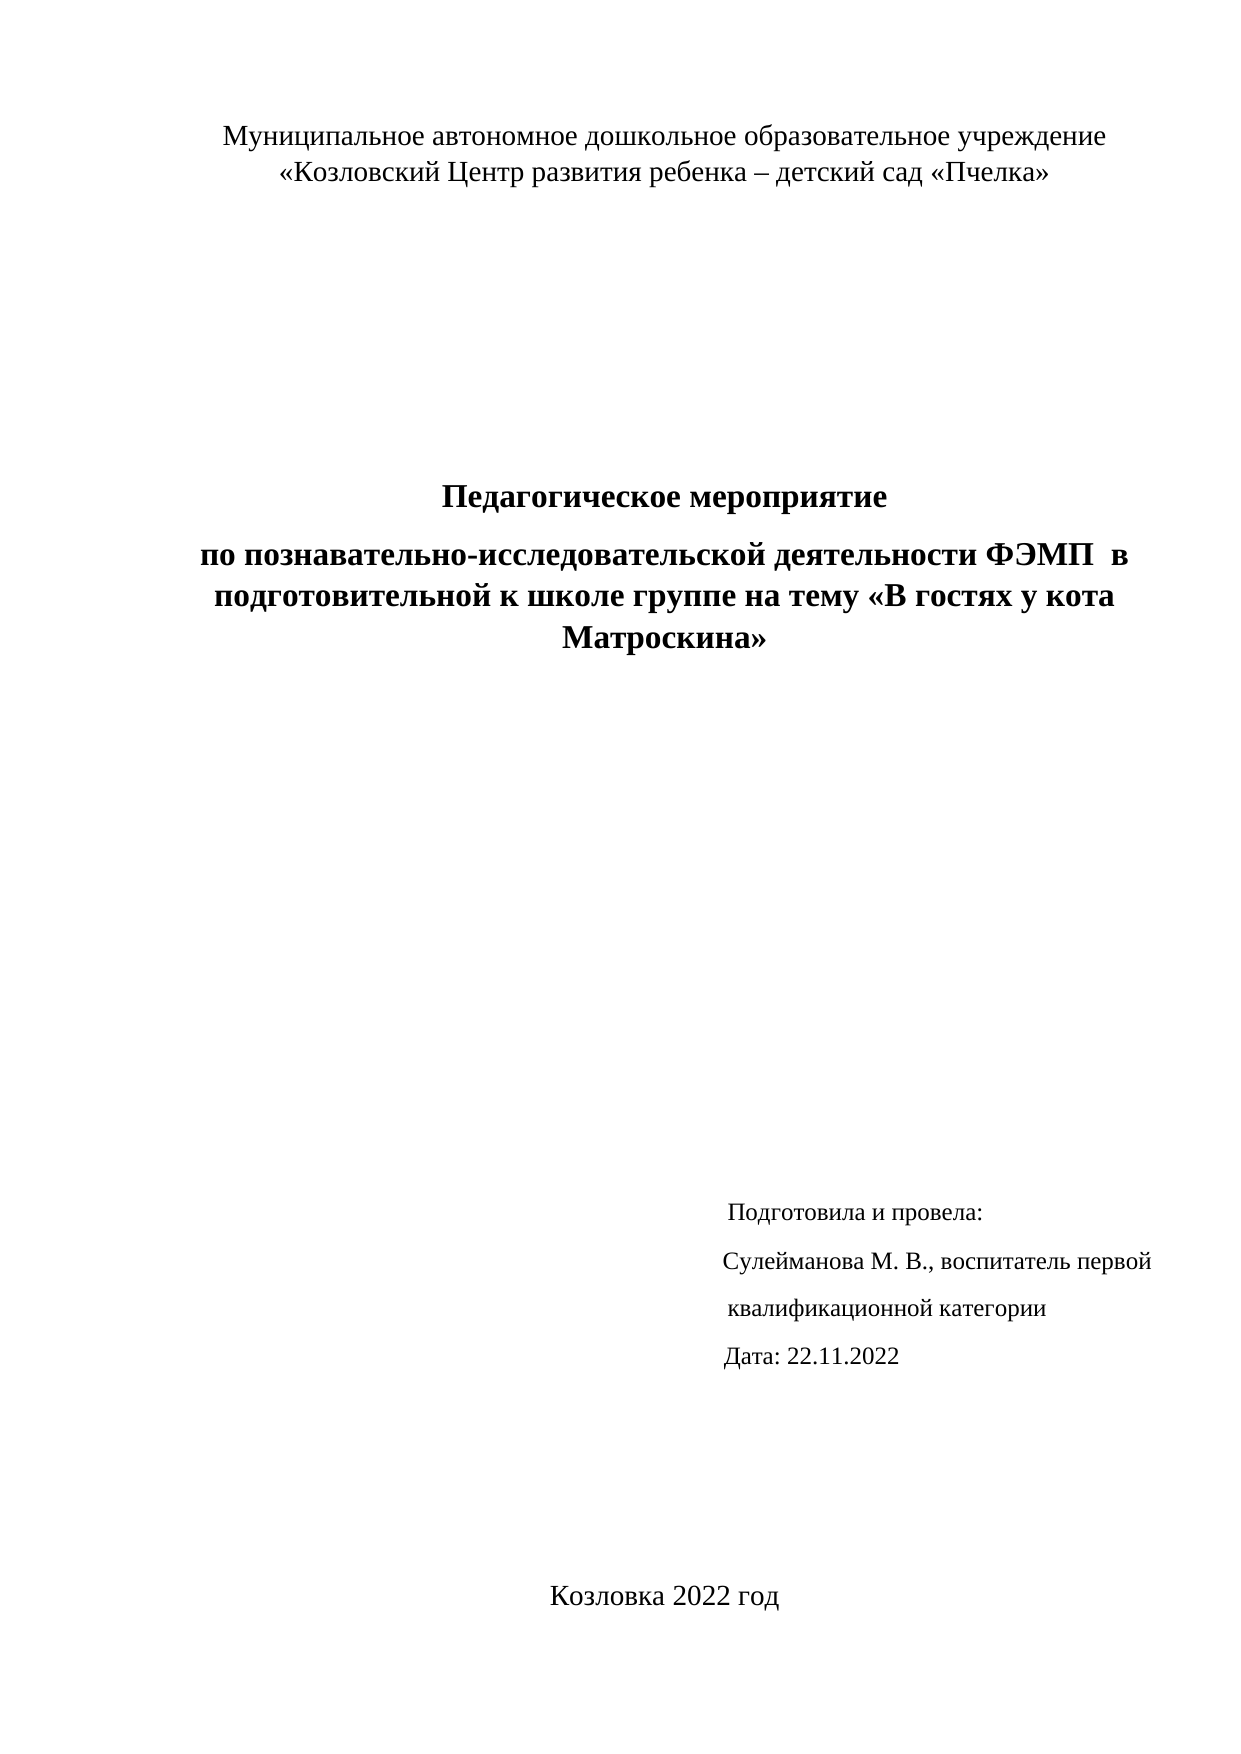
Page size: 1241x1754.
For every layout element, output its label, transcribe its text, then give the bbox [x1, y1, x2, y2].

text Сулейманова М. В., воспитатель первой [177, 1246, 1152, 1274]
text Муниципальное автономное дошкольное образовательное учреждение «Козловский Центр развития ребенка – детский сад «Пчелка» [177, 118, 1152, 188]
text квалификационной категории [177, 1293, 1152, 1322]
text Дата: 22.11.2022 [177, 1341, 1152, 1370]
text Педагогическое мероприятие [177, 476, 1152, 515]
text Козловка 2022 год [177, 1578, 1152, 1612]
text по познавательно-исследовательской деятельности ФЭМП в подготовительной к школе группе на тему «В гостях у кота Матроскина» [177, 534, 1152, 655]
text Подготовила и провела: [177, 1197, 1152, 1226]
